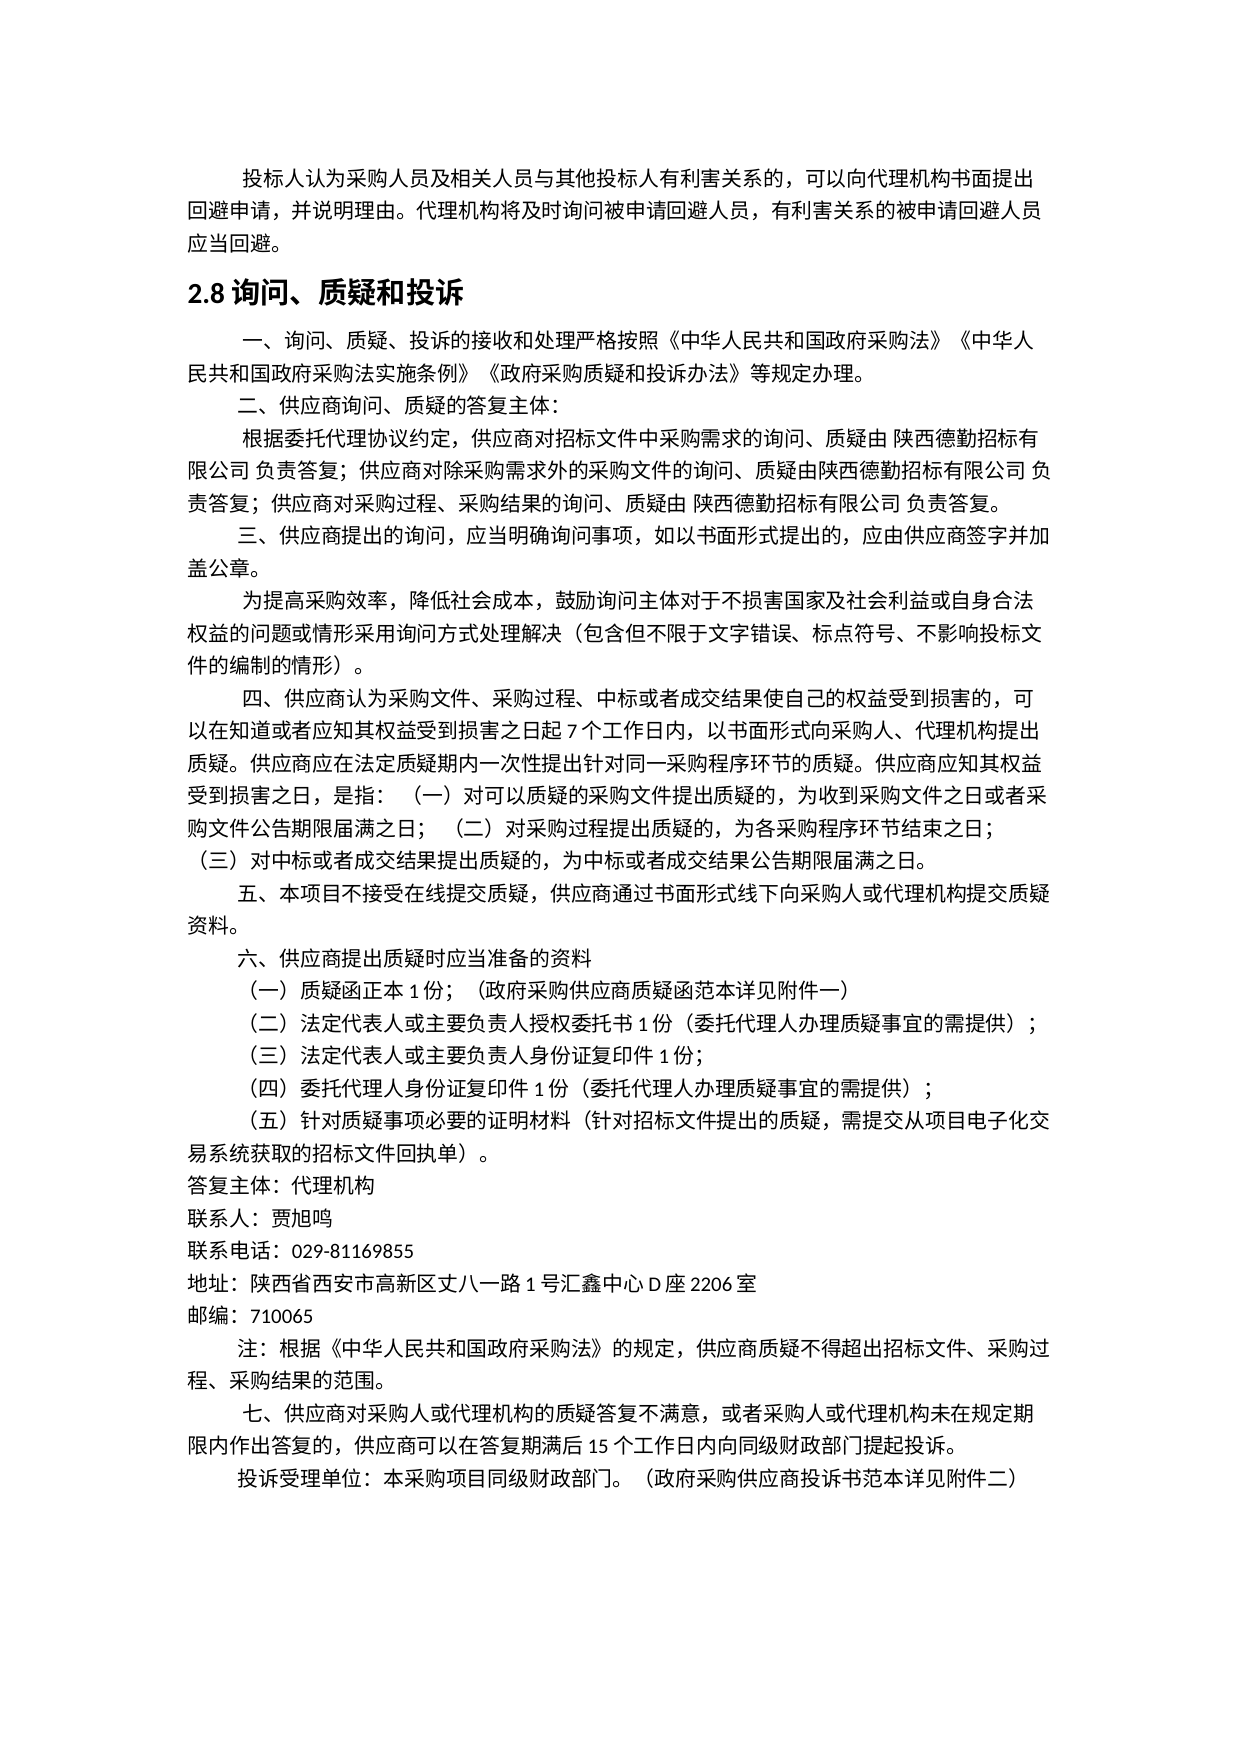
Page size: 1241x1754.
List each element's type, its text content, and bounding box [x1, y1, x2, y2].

text （一）质疑函正本1份；（政府采购供应商质疑函范本详见附件一） [187, 974, 1053, 1007]
text 三、供应商提出的询问，应当明确询问事项，如以书面形式提出的，应由供应商签字并加盖公章。 [187, 519, 1053, 584]
text 六、供应商提出质疑时应当准备的资料 [187, 942, 1053, 974]
text 联系人：贾旭鸣 [187, 1202, 1053, 1234]
text 答复主体：代理机构 [187, 1169, 1053, 1202]
text 联系电话：029-81169855 [187, 1234, 1053, 1267]
text 投诉受理单位：本采购项目同级财政部门。（政府采购供应商投诉书范本详见附件二） [187, 1462, 1053, 1494]
text 四、供应商认为采购文件、采购过程、中标或者成交结果使自己的权益受到损害的，可以在知道或者应知其权益受到损害之日起7个工作日内，以书面形式向采购人、代理机构提出质疑。供应商应在法定质疑期内一次性提出针对同一采购程序环节的质疑。供应商应知其权益受到损害之日，是指： （一）对可以质疑的采购文件提出质疑的，为收到采购文件之日或者采购文件公告期限届满之日； （二）对采购过程提出质疑的，为各采购程序环节结束之日； （三）对中标或者成交结果提出质疑的，为中标或者成交结果公告期限届满之日。 [187, 682, 1053, 877]
text 一、询问、质疑、投诉的接收和处理严格按照《中华人民共和国政府采购法》《中华人民共和国政府采购法实施条例》《政府采购质疑和投诉办法》等规定办理。 [187, 324, 1053, 389]
text （四）委托代理人身份证复印件1份（委托代理人办理质疑事宜的需提供）； [187, 1072, 1053, 1104]
text （五）针对质疑事项必要的证明材料（针对招标文件提出的质疑，需提交从项目电子化交易系统获取的招标文件回执单）。 [187, 1104, 1053, 1169]
text 注：根据《中华人民共和国政府采购法》的规定，供应商质疑不得超出招标文件、采购过程、采购结果的范围。 [187, 1332, 1053, 1397]
text 邮编：710065 [187, 1299, 1053, 1332]
text 投标人认为采购人员及相关人员与其他投标人有利害关系的，可以向代理机构书面提出回避申请，并说明理由。代理机构将及时询问被申请回避人员，有利害关系的被申请回避人员应当回避。 [187, 162, 1053, 259]
text 根据委托代理协议约定，供应商对招标文件中采购需求的询问、质疑由 陕西德勤招标有限公司 负责答复；供应商对除采购需求外的采购文件的询问、质疑由陕西德勤招标有限公司 负责答复；供应商对采购过程、采购结果的询问、质疑由 陕西德勤招标有限公司 负责答复。 [187, 422, 1053, 519]
text （三）法定代表人或主要负责人身份证复印件1份； [187, 1039, 1053, 1072]
text 为提高采购效率，降低社会成本，鼓励询问主体对于不损害国家及社会利益或自身合法权益的问题或情形采用询问方式处理解决（包含但不限于文字错误、标点符号、不影响投标文件的编制的情形）。 [187, 584, 1053, 682]
text 2.8询问、质疑和投诉 [187, 259, 1053, 324]
text （二）法定代表人或主要负责人授权委托书1份（委托代理人办理质疑事宜的需提供）； [187, 1007, 1053, 1039]
text 地址：陕西省西安市高新区丈八一路1号汇鑫中心D座2206室 [187, 1267, 1053, 1299]
text 五、本项目不接受在线提交质疑，供应商通过书面形式线下向采购人或代理机构提交质疑资料。 [187, 877, 1053, 942]
text 七、供应商对采购人或代理机构的质疑答复不满意，或者采购人或代理机构未在规定期限内作出答复的，供应商可以在答复期满后15个工作日内向同级财政部门提起投诉。 [187, 1397, 1053, 1462]
text 二、供应商询问、质疑的答复主体： [187, 389, 1053, 422]
